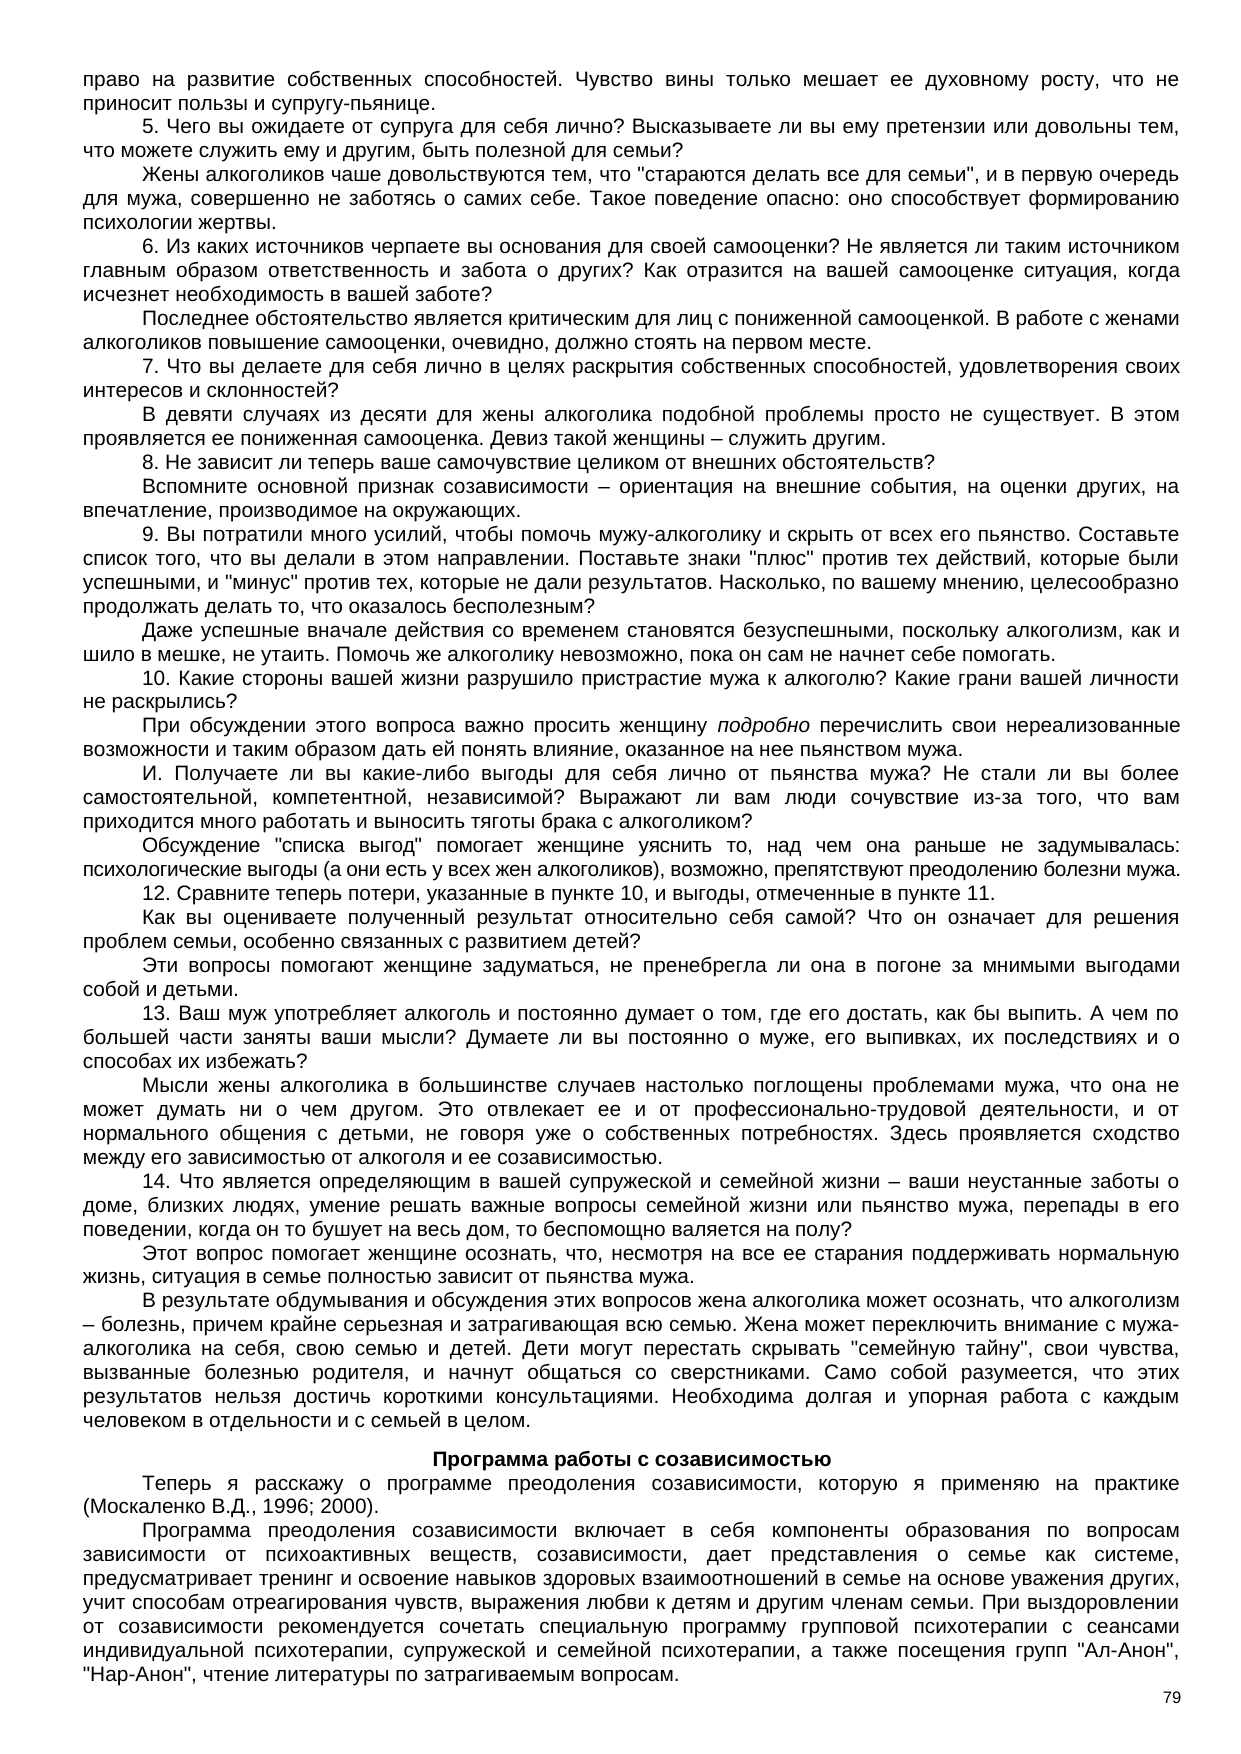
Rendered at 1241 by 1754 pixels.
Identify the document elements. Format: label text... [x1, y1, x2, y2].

text 7. Что вы делаете для себя лично в целях раскрытия собственных способностей, удовлетворения своих интересов и склонностей? [83, 354, 1181, 402]
text 5. Чего вы ожидаете от супруга для себя лично? Высказываете ли вы ему претензии или довольны тем, что можете служить ему и другим, быть полезной для семьи? [83, 114, 1181, 162]
text 14. Что является определяющим в вашей супружеской и семейной жизни – ваши неустанные заботы о доме, близких людях, умение решать важные вопросы семейной жизни или пьянство мужа, перепады в его поведении, когда он то бушует на весь дом, то беспомощно валяется на полу? [83, 1168, 1181, 1240]
text Даже успешные вначале действия со временем становятся безуспешными, поскольку алкоголизм, как и шило в мешке, не утаить. Помочь же алкоголику невозможно, пока он сам не начнет себе помогать. [83, 617, 1181, 665]
text Программа преодоления созависимости включает в себя компоненты образования по вопросам зависимости от психоактивных веществ, созависимости, дает представления о семье как системе, предусматривает тренинг и освоение навыков здоровых взаимоотношений в семье на основе уважения других, учит способам отреагирования чувств, выражения любви к детям и другим членам семьи. При выздоровлении от созависимости рекомендуется сочетать специальную программу групповой психотерапии с сеансами индивидуальной психотерапии, супружеской и семейной психотерапии, а также посещения групп "Ал-Анон", "Нар-Анон", чтение литературы по затрагиваемым вопросам. [83, 1518, 1181, 1686]
subtitle Программа работы с созависимостью [83, 1446, 1181, 1470]
text 12. Сравните теперь потери, указанные в пункте 10, и выгоды, отмеченные в пункте 11. [83, 881, 1181, 905]
text Как вы оцениваете полученный результат относительно себя самой? Что он означает для решения проблем семьи, особенно связанных с развитием детей? [83, 905, 1181, 953]
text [83, 66, 1181, 114]
text Теперь я расскажу о программе преодоления созависимости, которую я применяю на практике (Москаленко В.Д., 1996; 2000). [83, 1470, 1181, 1518]
text В результате обдумывания и обсуждения этих вопросов жена алкоголика может осознать, что алкоголизм – болезнь, причем крайне серьезная и затрагивающая всю семью. Жена может переключить внимание с мужа-алкоголика на себя, свою семью и детей. Дети могут перестать скрывать "семейную тайну", свои чувства, вызванные болезнью родителя, и начнут общаться со сверстниками. Само собой разумеется, что этих результатов нельзя достичь короткими консультациями. Необходима долгая и упорная работа с каждым человеком в отдельности и с семьей в целом. [83, 1288, 1181, 1432]
text 13. Ваш муж употребляет алкоголь и постоянно думает о том, где его достать, как бы выпить. А чем по большей части заняты ваши мысли? Думаете ли вы постоянно о муже, его выпивках, их последствиях и о способах их избежать? [83, 1001, 1181, 1073]
text 10. Какие стороны вашей жизни разрушило пристрастие мужа к алкоголю? Какие грани вашей личности не раскрылись? [83, 665, 1181, 713]
text 8. Не зависит ли теперь ваше самочувствие целиком от внешних обстоятельств? [83, 450, 1181, 474]
text Последнее обстоятельство является критическим для лиц с пониженной самооценкой. В работе с женами алкоголиков повышение самооценки, очевидно, должно стоять на первом месте. [83, 306, 1181, 354]
text 6. Из каких источников черпаете вы основания для своей самооценки? Не является ли таким источником главным образом ответственность и забота о других? Как отразится на вашей самооценке ситуация, когда исчезнет необходимость в вашей заботе? [83, 234, 1181, 306]
text Обсуждение "списка выгод" помогает женщине уяснить то, над чем она раньше не задумывалась: психологические выгоды (а они есть у всех жен алкоголиков), возможно, препятствуют преодолению болезни мужа. [83, 833, 1181, 881]
text В девяти случаях из десяти для жены алкоголика подобной проблемы просто не существует. В этом проявляется ее пониженная самооценка. Девиз такой женщины – служить другим. [83, 402, 1181, 450]
text Эти вопросы помогают женщине задуматься, не пренебрегла ли она в погоне за мнимыми выгодами собой и детьми. [83, 953, 1181, 1001]
text 9. Вы потратили много усилий, чтобы помочь мужу-алкоголику и скрыть от всех его пьянство. Составьте список того, что вы делали в этом направлении. Поставьте знаки "плюс" против тех действий, которые были успешными, и "минус" против тех, которые не дали результатов. Насколько, по вашему мнению, целесообразно продолжать делать то, что оказалось бесполезным? [83, 522, 1181, 617]
text При обсуждении этого вопроса важно просить женщину подробно перечислить свои нереализованные возможности и таким образом дать ей понять влияние, оказанное на нее пьянством мужа. [83, 713, 1181, 761]
text Мысли жены алкоголика в большинстве случаев настолько поглощены проблемами мужа, что она не может думать ни о чем другом. Это отвлекает ее и от профессионально-трудовой деятельности, и от нормального общения с детьми, не говоря уже о собственных потребностях. Здесь проявляется сходство между его зависимостью от алкоголя и ее созависимостью. [83, 1073, 1181, 1168]
text Этот вопрос помогает женщине осознать, что, несмотря на все ее старания поддерживать нормальную жизнь, ситуация в семье полностью зависит от пьянства мужа. [83, 1240, 1181, 1288]
text Вспомните основной признак созависимости – ориентация на внешние события, на оценки других, на впечатление, производимое на окружающих. [83, 474, 1181, 522]
text Жены алкоголиков чаше довольствуются тем, что "стараются делать все для семьи", и в первую очередь для мужа, совершенно не заботясь о самих себе. Такое поведение опасно: оно способствует формированию психологии жертвы. [83, 162, 1181, 234]
text И. Получаете ли вы какие-либо выгоды для себя лично от пьянства мужа? Не стали ли вы более самостоятельной, компетентной, независимой? Выражают ли вам люди сочувствие из-за того, что вам приходится много работать и выносить тяготы брака с алкоголиком? [83, 761, 1181, 833]
